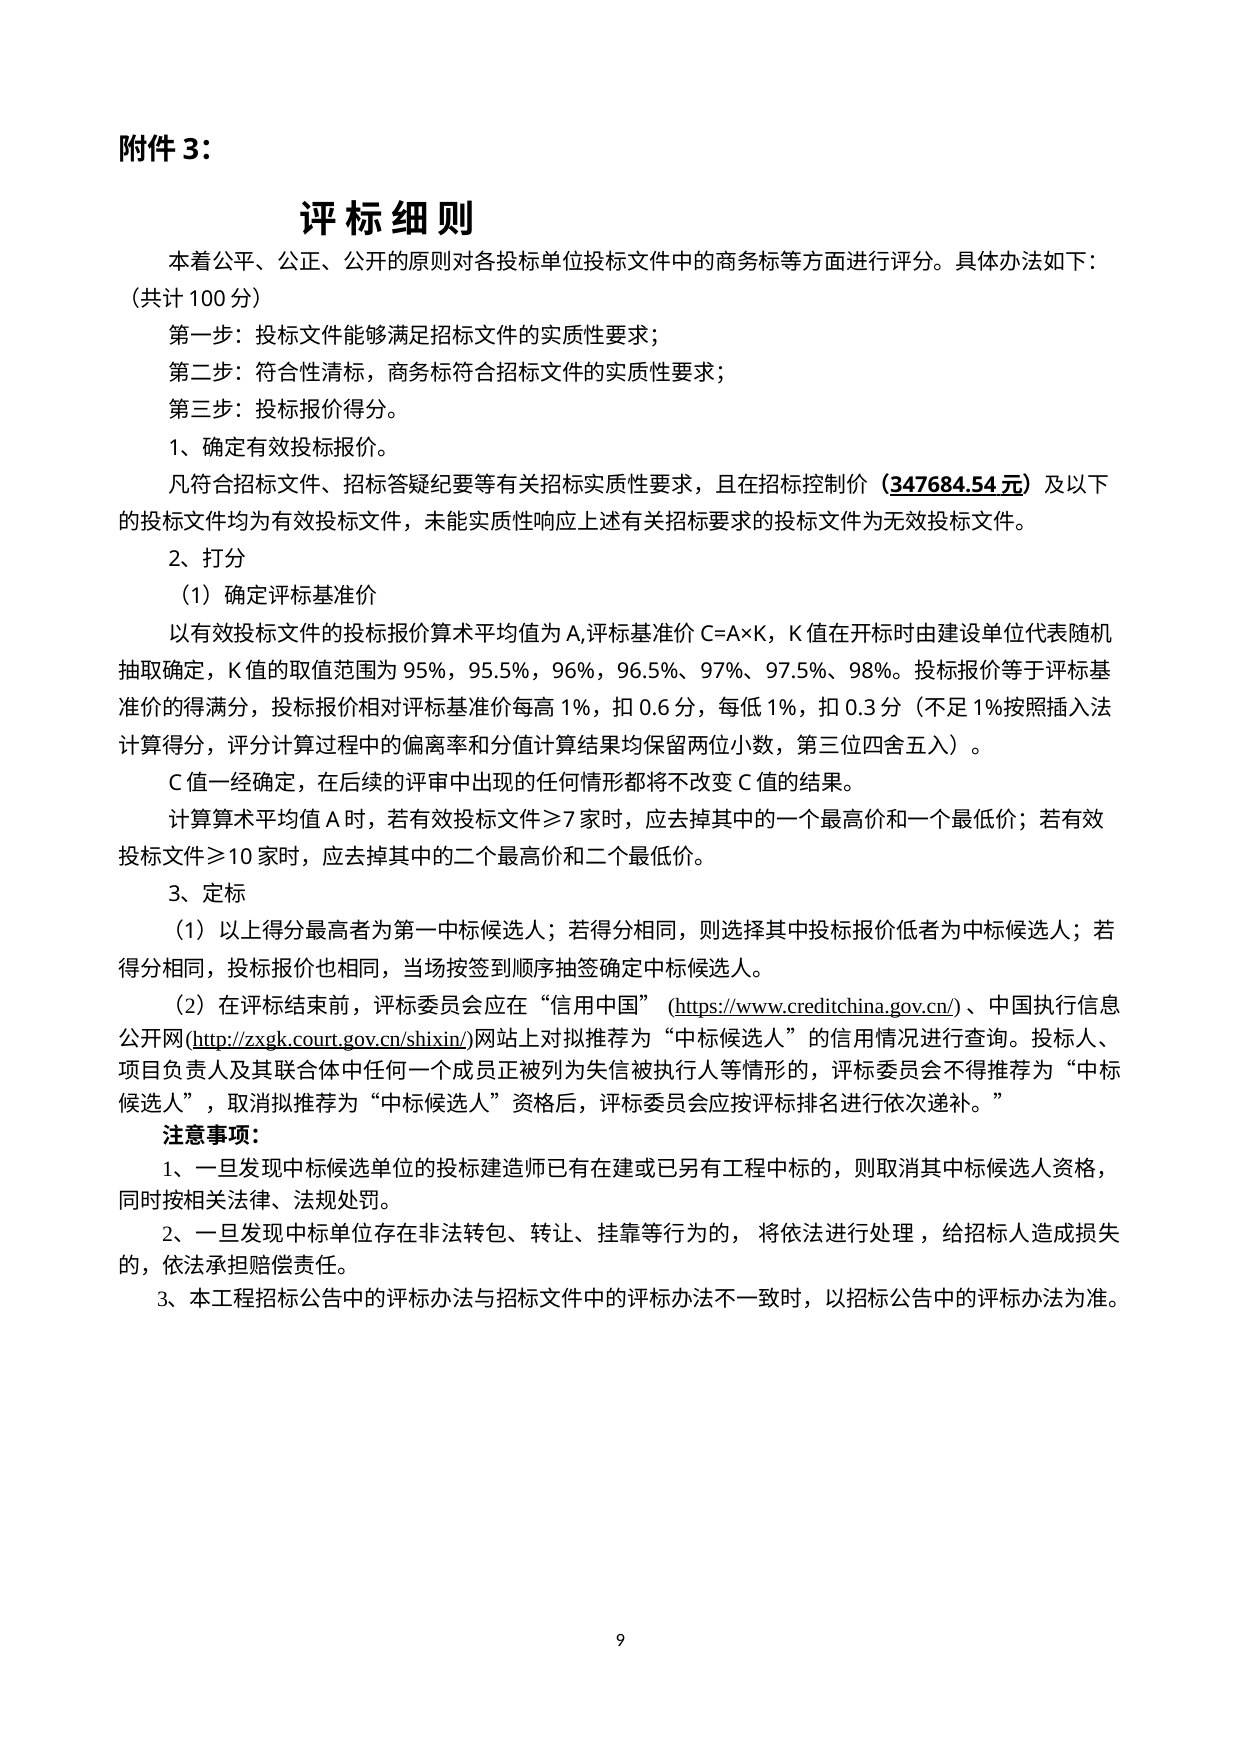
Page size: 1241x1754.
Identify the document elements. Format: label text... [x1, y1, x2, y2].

text C值一经确定，在后续的评审中出现的任何情形都将不改变C值的结果。 [118, 764, 1122, 797]
text 以有效投标文件的投标报价算术平均值为A,评标基准价C=A×K，K值在开标时由建设单位代表随机抽取确定，K值的取值范围为95%，95.5%，96%，96.5%、97%、97.5%、98%。投标报价等于评标基准价的得满分，投标报价相对评标基准价每高1%，扣0.6分，每低1%，扣0.3分（不足1%按照插入法计算得分，评分计算过程中的偏离率和分值计算结果均保留两位小数，第三位四舍五入）。 [118, 615, 1122, 760]
text 第三步：投标报价得分。 [118, 392, 1122, 424]
text 第二步：符合性清标，商务标符合招标文件的实质性要求； [118, 355, 1122, 387]
text 本着公平、公正、公开的原则对各投标单位投标文件中的商务标等方面进行评分。具体办法如下：（共计100分） [118, 243, 1122, 313]
text （1）以上得分最高者为第一中标候选人；若得分相同，则选择其中投标报价低者为中标候选人；若得分相同，投标报价也相同，当场按签到顺序抽签确定中标候选人。 [118, 913, 1122, 983]
text 附件3： [118, 125, 1122, 168]
text 2、打分 [118, 541, 1122, 573]
text 计算算术平均值A时，若有效投标文件≥7家时，应去掉其中的一个最高价和一个最低价；若有效投标文件≥10家时，应去掉其中的二个最高价和二个最低价。 [118, 802, 1122, 871]
text （2）在评标结束前，评标委员会应在“信用中国” (https://www.creditchina.gov.cn/) 、中国执行信息公开网(http://zxgk.court.gov.cn/shixin/)网站上对拟推荐为“中标候选人”的信用情况进行查询。投标人、项目负责人及其联合体中任何一个成员正被列为失信被执行人等情形的，评标委员会不得推荐为“中标候选人”，取消拟推荐为“中标候选人”资格后，评标委员会应按评标排名进行依次递补。” [118, 988, 1122, 1118]
text 3、本工程招标公告中的评标办法与招标文件中的评标办法不一致时，以招标公告中的评标办法为准。 [118, 1280, 1122, 1313]
text 2、一旦发现中标单位存在非法转包、转让、挂靠等行为的， 将依法进行处理 ，给招标人造成损失的，依法承担赔偿责任。 [118, 1215, 1122, 1280]
text （1）确定评标基准价 [118, 578, 1122, 611]
text 1、确定有效投标报价。 [118, 429, 1122, 462]
text 第一步：投标文件能够满足招标文件的实质性要求； [118, 318, 1122, 350]
text 1、一旦发现中标候选单位的投标建造师已有在建或已另有工程中标的，则取消其中标候选人资格，同时按相关法律、法规处罚。 [118, 1150, 1122, 1215]
text 评 标 细 则 [118, 189, 1122, 243]
text 3、定标 [118, 876, 1122, 908]
text 凡符合招标文件、招标答疑纪要等有关招标实质性要求，且在招标控制价（347684.54元）及以下的投标文件均为有效投标文件，未能实质性响应上述有关招标要求的投标文件为无效投标文件。 [118, 466, 1122, 536]
text 注意事项： [118, 1118, 1122, 1150]
